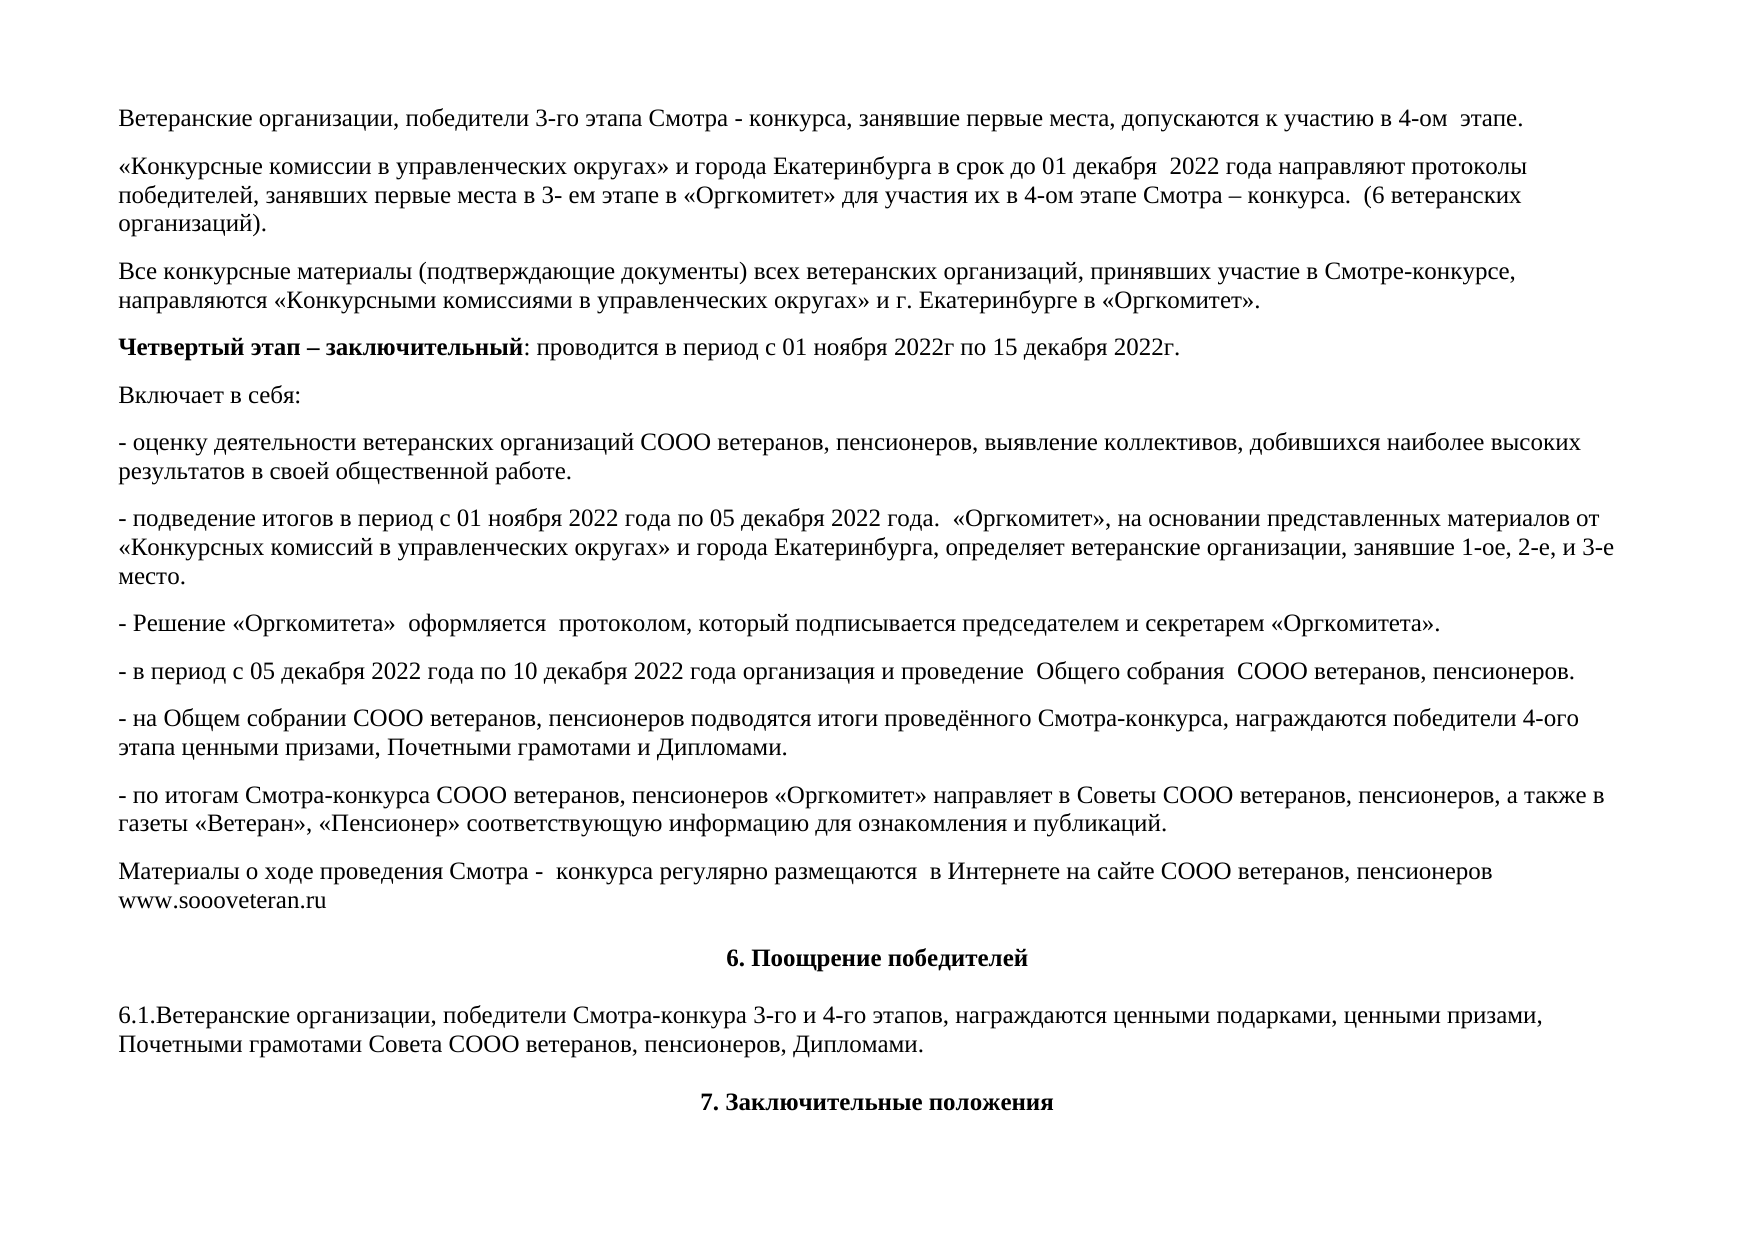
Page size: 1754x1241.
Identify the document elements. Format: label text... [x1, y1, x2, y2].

text 6. Поощрение победителей [118, 943, 1636, 971]
text «Конкурсные комиссии в управленческих округах» и города Екатеринбурга в срок до 01 декабря 2022 года направляют протоколы победителей, занявших первые места в 3- ем этапе в «Оргкомитет» для участия их в 4-ом этапе Смотра – конкурса. (6 ветеранских организаций). [118, 151, 1636, 237]
text Все конкурсные материалы (подтверждающие документы) всех ветеранских организаций, принявших участие в Смотре-конкурсе, направляются «Конкурсными комиссиями в управленческих округах» и г. Екатеринбурге в «Оргкомитет». [118, 256, 1636, 313]
text Включает в себя: [118, 380, 1636, 408]
text - подведение итогов в период с 01 ноября 2022 года по 05 декабря 2022 года. «Оргкомитет», на основании представленных материалов от «Конкурсных комиссий в управленческих округах» и города Екатеринбурга, определяет ветеранские организации, занявшие 1-ое, 2-е, и 3-е место. [118, 503, 1636, 590]
text Материалы о ходе проведения Смотра - конкурса регулярно размещаются в Интернете на сайте СООО ветеранов, пенсионеров www.soooveteran.ru [118, 856, 1636, 913]
text 7. Заключительные положения [118, 1087, 1636, 1116]
text Четвертый этап – заключительный: проводится в период с 01 ноября 2022г по 15 декабря 2022г. [118, 332, 1636, 361]
text 6.1.Ветеранские организации, победители Смотра-конкура 3-го и 4-го этапов, награждаются ценными подарками, ценными призами, Почетными грамотами Совета СООО ветеранов, пенсионеров, Дипломами. [118, 1001, 1636, 1058]
text - оценку деятельности ветеранских организаций СООО ветеранов, пенсионеров, выявление коллективов, добившихся наиболее высоких результатов в своей общественной работе. [118, 427, 1636, 485]
text - Решение «Оргкомитета» оформляется протоколом, который подписывается председателем и секретарем «Оргкомитета». [118, 608, 1636, 637]
text - на Общем собрании СООО ветеранов, пенсионеров подводятся итоги проведённого Смотра-конкурса, награждаются победители 4-ого этапа ценными призами, Почетными грамотами и Дипломами. [118, 703, 1636, 761]
text - в период с 05 декабря 2022 года по 10 декабря 2022 года организация и проведение Общего собрания СООО ветеранов, пенсионеров. [118, 656, 1636, 685]
text - по итогам Смотра-конкурса СООО ветеранов, пенсионеров «Оргкомитет» направляет в Советы СООО ветеранов, пенсионеров, а также в газеты «Ветеран», «Пенсионер» соответствующую информацию для ознакомления и публикаций. [118, 780, 1636, 837]
text Ветеранские организации, победители 3-го этапа Смотра - конкурса, занявшие первые места, допускаются к участию в 4-ом этапе. [118, 103, 1636, 132]
